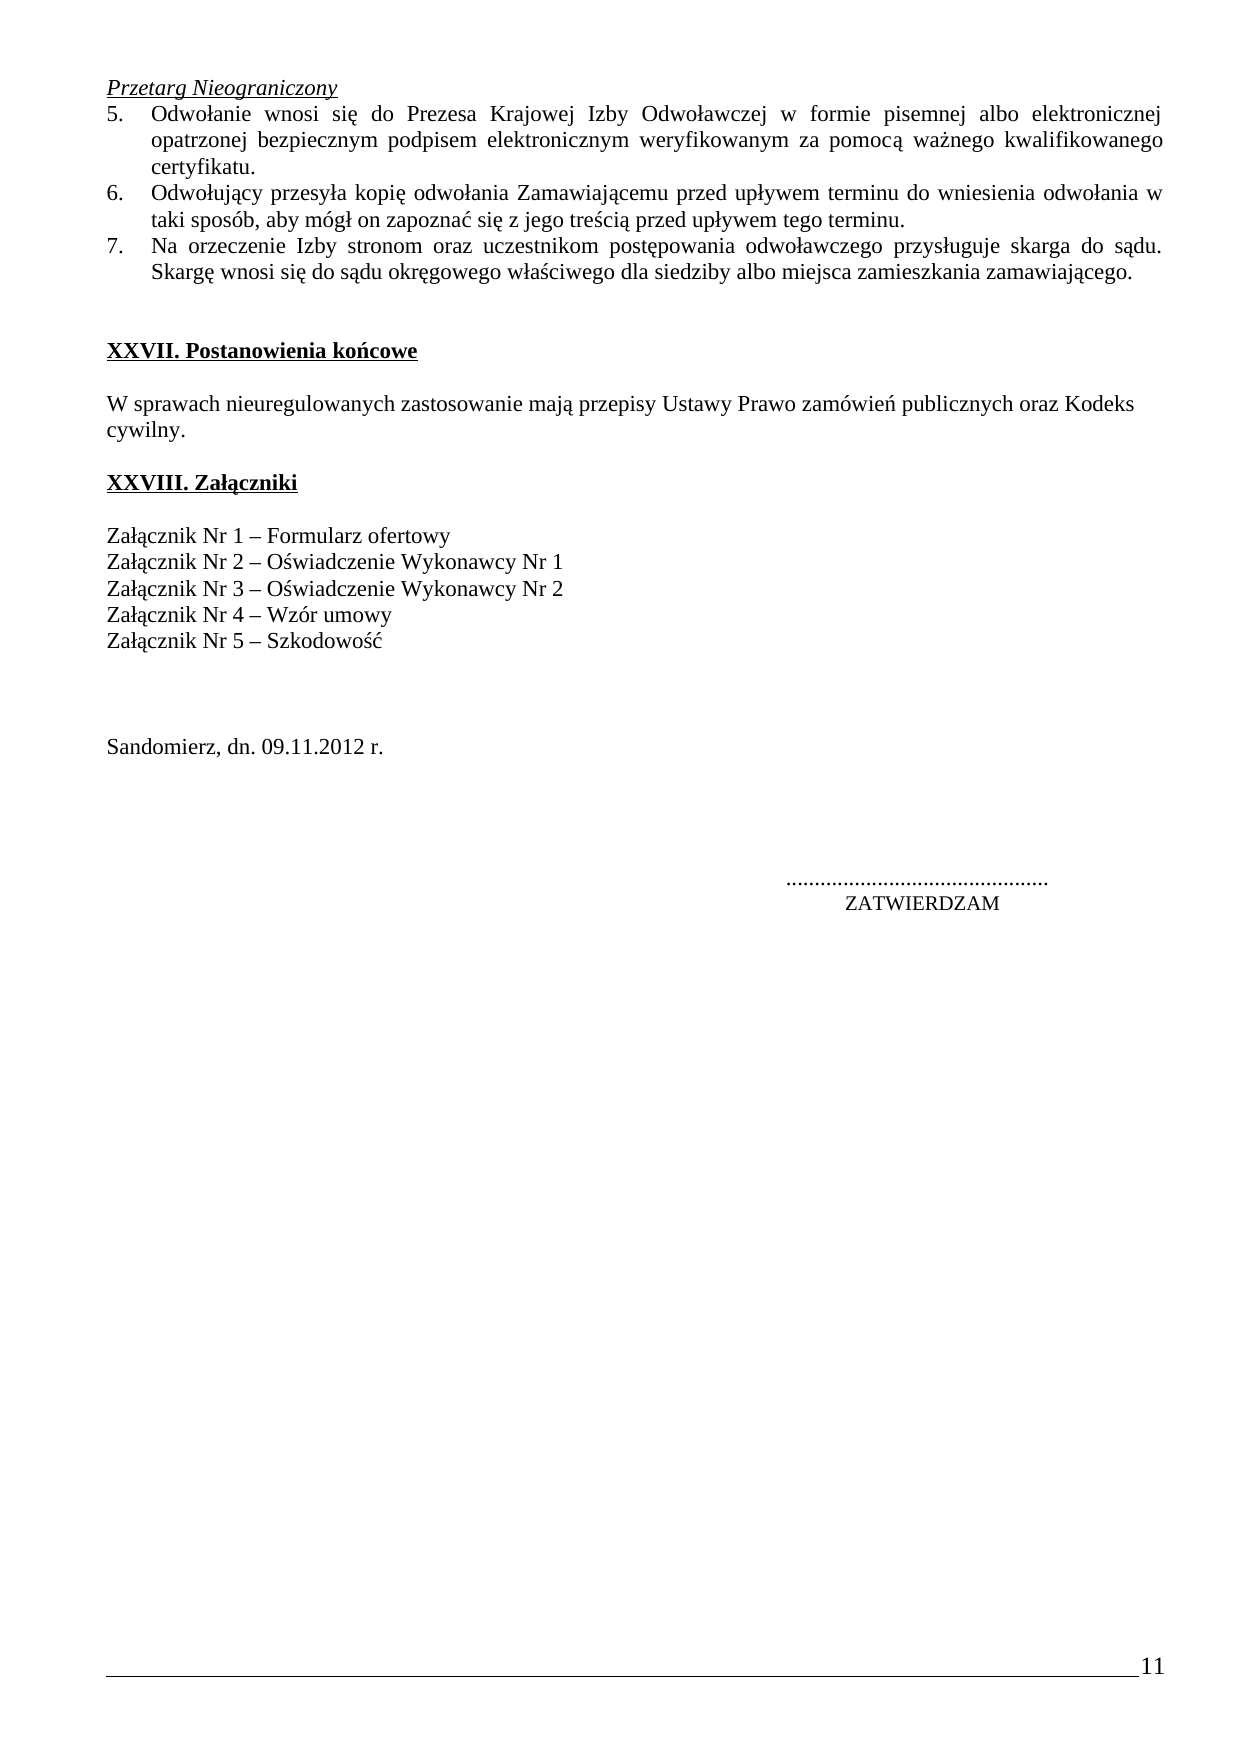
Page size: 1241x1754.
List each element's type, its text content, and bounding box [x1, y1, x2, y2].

text .............................................. [106, 864, 1163, 891]
text XXVIII. Załączniki [106, 469, 1163, 496]
text Załącznik Nr 5 – Szkodowość [106, 627, 1163, 654]
text XXVII. Postanowienia końcowe [106, 337, 1163, 364]
text W sprawach nieuregulowanych zastosowanie mają przepisy Ustawy Prawo zamówień publicznych oraz Kodeks cywilny. [106, 390, 1163, 443]
list Odwołanie wnosi się do Prezesa Krajowej Izby Odwoławczej w formie pisemnej albo elektronicznej opatrzonej bezpiecznym podpisem elektronicznym weryfikowanym za pomocą ważnego kwalifikowanego certyfikatu. [106, 100, 1163, 179]
text Załącznik Nr 2 – Oświadczenie Wykonawcy Nr 1 [106, 548, 1163, 574]
list Odwołujący przesyła kopię odwołania Zamawiającemu przed upływem terminu do wniesienia odwołania w taki sposób, aby mógł on zapoznać się z jego treścią przed upływem tego terminu. [106, 179, 1163, 232]
text Załącznik Nr 1 – Formularz ofertowy [106, 522, 1163, 548]
text ZATWIERDZAM [106, 891, 1163, 915]
text Załącznik Nr 4 – Wzór umowy [106, 601, 1163, 627]
text Załącznik Nr 3 – Oświadczenie Wykonawcy Nr 2 [106, 574, 1163, 601]
text Sandomierz, dn. 09.11.2012 r. [106, 733, 1163, 759]
list Na orzeczenie Izby stronom oraz uczestnikom postępowania odwoławczego przysługuje skarga do sądu. Skargę wnosi się do sądu okręgowego właściwego dla siedziby albo miejsca zamieszkania zamawiającego. [106, 232, 1163, 285]
